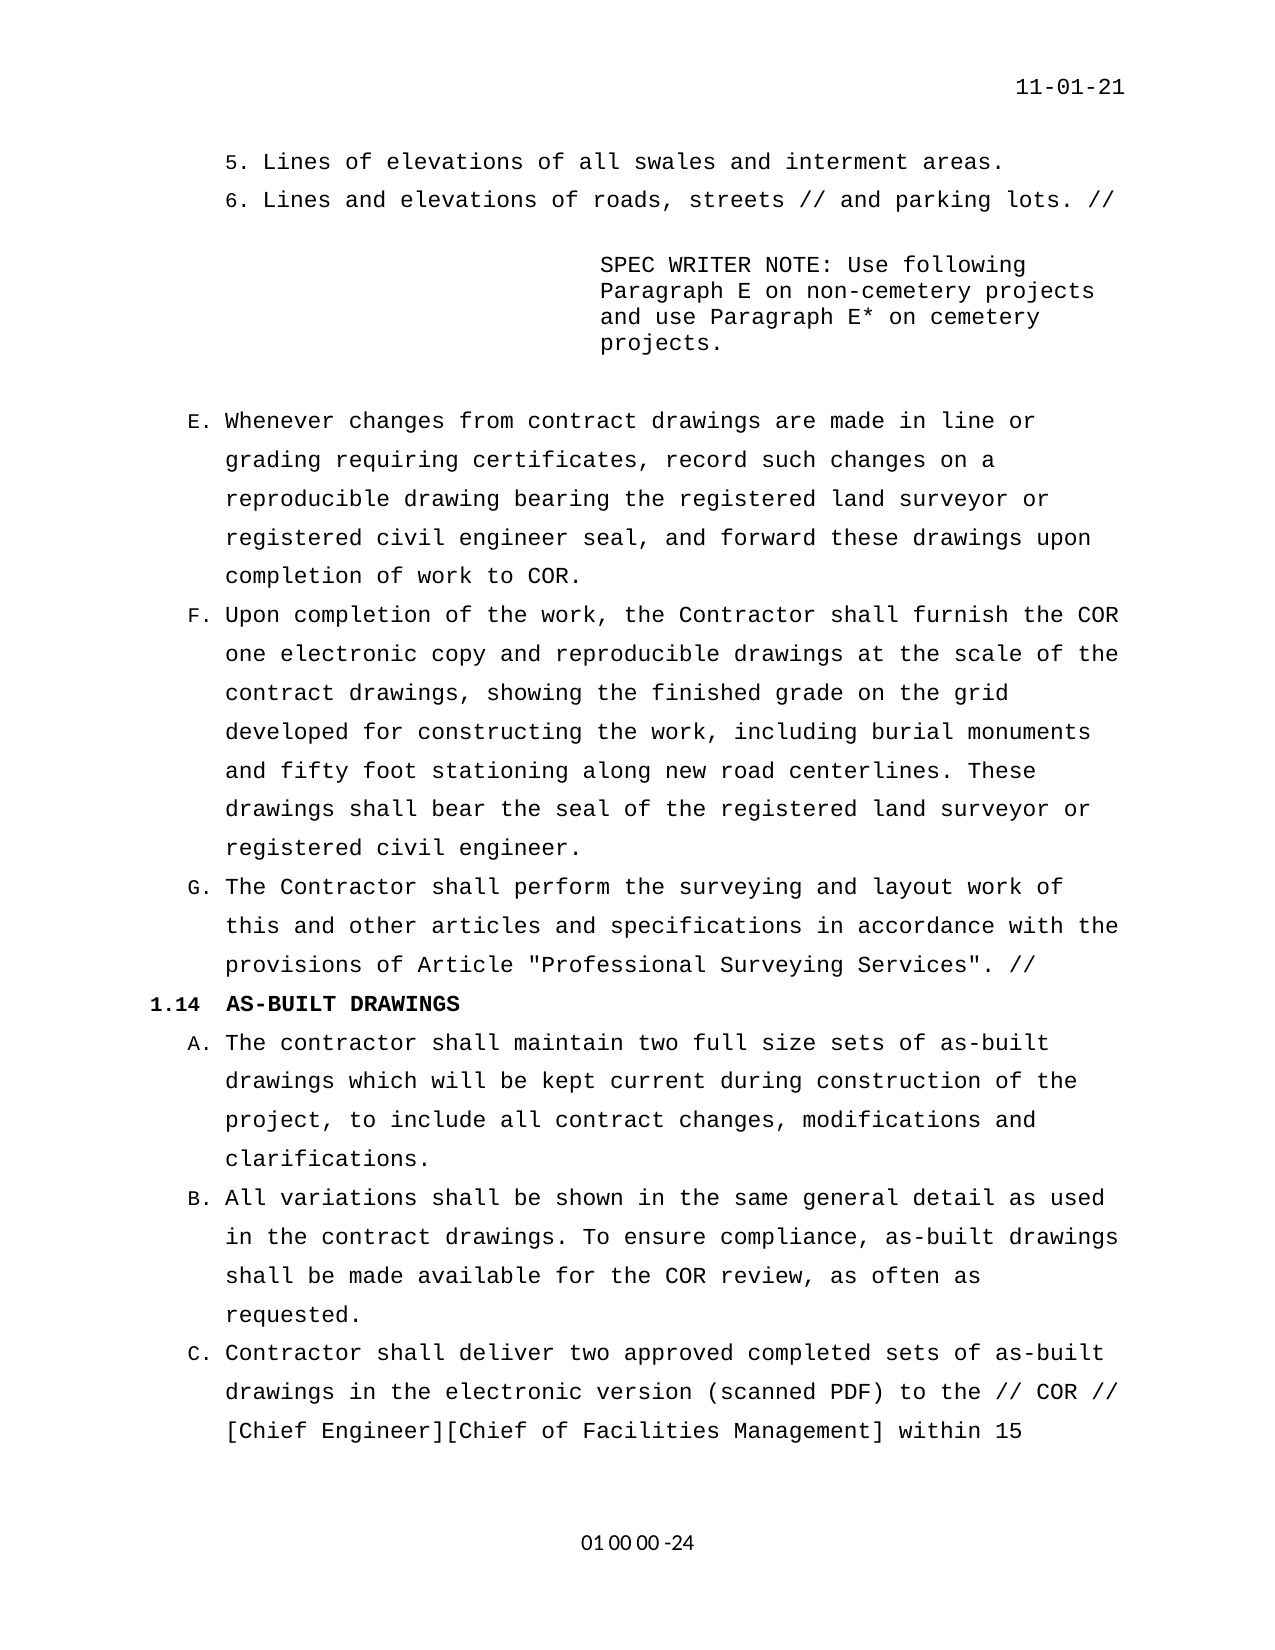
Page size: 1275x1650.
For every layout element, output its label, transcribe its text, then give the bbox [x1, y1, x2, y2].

text The Contractor shall perform the surveying and layout work of this and other articles and specifications in accordance with the provisions of Article "Professional Surveying Services". // [187, 876, 1125, 979]
text SPEC WRITER NOTE: Use following Paragraph E on non-cemetery projects and use Paragraph E* on cemetery projects. [600, 254, 1125, 357]
text AS-BUILT DRAWINGS [150, 992, 1125, 1018]
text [187, 1342, 1125, 1445]
text Whenever changes from contract drawings are made in line or grading requiring certificates, record such changes on a reproducible drawing bearing the registered land surveyor or registered civil engineer seal, and forward these drawings upon completion of work to COR. [187, 409, 1125, 591]
text Lines of elevations of all swales and interment areas. [225, 150, 1125, 176]
text Lines and elevations of roads, streets // and parking lots. // [225, 189, 1125, 215]
text All variations shall be shown in the same general detail as used in the contract drawings. To ensure compliance, as-built drawings shall be made available for the COR review, as often as requested. [187, 1186, 1125, 1329]
text The contractor shall maintain two full size sets of as-built drawings which will be kept current during construction of the project, to include all contract changes, modifications and clarifications. [187, 1031, 1125, 1173]
text Upon completion of the work, the Contractor shall furnish the COR one electronic copy and reproducible drawings at the scale of the contract drawings, showing the finished grade on the grid developed for constructing the work, including burial monuments and fifty foot stationing along new road centerlines. These drawings shall bear the seal of the registered land surveyor or registered civil engineer. [187, 603, 1125, 863]
